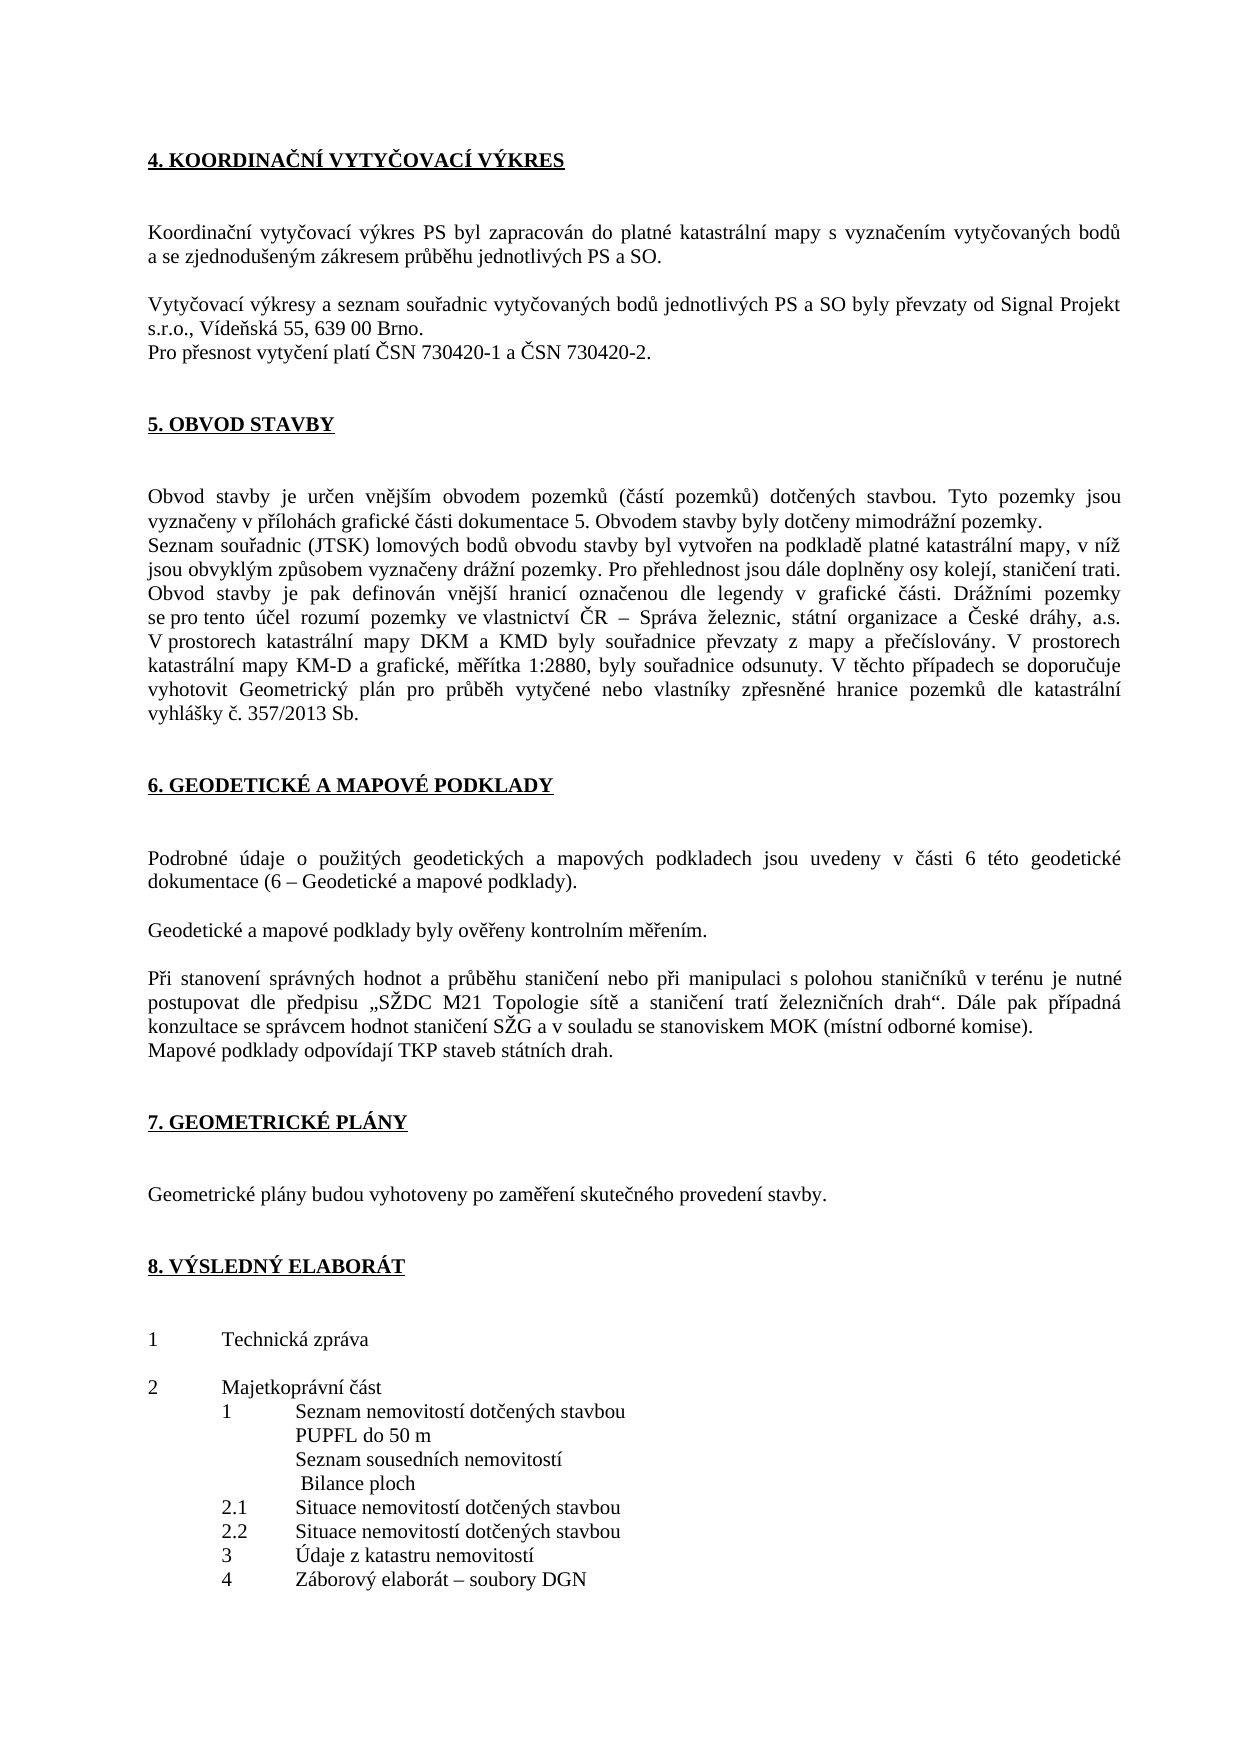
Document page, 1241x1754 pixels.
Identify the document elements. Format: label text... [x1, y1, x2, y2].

text Seznam souřadnic (JTSK) lomových bodů obvodu stavby byl vytvořen na podkladě platné katastrální mapy, v níž jsou obvyklým způsobem vyznačeny drážní pozemky. Pro přehlednost jsou dále doplněny osy kolejí, staničení trati. Obvod stavby je pak definován vnější hranicí označenou dle legendy v grafické části. Drážními pozemky se pro tento účel rozumí pozemky ve vlastnictví ČR – Správa železnic, státní organizace a České dráhy, a.s. V prostorech katastrální mapy DKM a KMD byly souřadnice převzaty z mapy a přečíslovány. V prostorech katastrální mapy KM-D a grafické, měřítka 1:2880, byly souřadnice odsunuty. V těchto případech se doporučuje vyhotovit Geometrický plán pro průběh vytyčené nebo vlastníky zpřesněné hranice pozemků dle katastrální vyhlášky č. 357/2013 Sb. [148, 533, 1122, 725]
text Pro přesnost vytyčení platí ČSN 730420-1 a ČSN 730420-2. [148, 340, 1122, 364]
text Seznam sousedních nemovitostí [221, 1447, 1122, 1471]
text 4 Záborový elaborát – soubory DGN [148, 1567, 1122, 1591]
text Mapové podklady odpovídají TKP staveb státních drah. [148, 1038, 1122, 1062]
text 5. OBVOD STAVBY [148, 412, 1122, 436]
text 2.2 Situace nemovitostí dotčených stavbou [148, 1519, 1122, 1543]
text 1 Seznam nemovitostí dotčených stavbou [148, 1399, 1122, 1423]
text 6. GEODETICKÉ A MAPOVÉ PODKLADY [148, 773, 1122, 797]
text Geodetické a mapové podklady byly ověřeny kontrolním měřením. [148, 918, 1122, 942]
text Koordinační vytyčovací výkres PS byl zapracován do platné katastrální mapy s vyznačením vytyčovaných bodů a se zjednodušeným zákresem průběhu jednotlivých PS a SO. [148, 220, 1122, 268]
text Podrobné údaje o použitých geodetických a mapových podkladech jsou uvedeny v části 6 této geodetické dokumentace (6 – Geodetické a mapové podklady). [148, 845, 1122, 893]
text 3 Údaje z katastru nemovitostí [148, 1543, 1122, 1567]
text Bilance ploch [221, 1471, 1122, 1495]
text PUPFL do 50 m [221, 1423, 1122, 1447]
text 4. KOORDINAČNÍ VYTYČOVACÍ VÝKRES [148, 148, 1122, 172]
text 2.1 Situace nemovitostí dotčených stavbou [148, 1495, 1122, 1519]
text Geometrické plány budou vyhotoveny po zaměření skutečného provedení stavby. [148, 1182, 1122, 1206]
text Obvod stavby je určen vnějším obvodem pozemků (částí pozemků) dotčených stavbou. Tyto pozemky jsou vyznačeny v přílohách grafické části dokumentace 5. Obvodem stavby byly dotčeny mimodrážní pozemky. [148, 484, 1122, 533]
text 7. GEOMETRICKÉ PLÁNY [148, 1110, 1122, 1134]
text 2 Majetkoprávní část [148, 1375, 1122, 1399]
text Vytyčovací výkresy a seznam souřadnic vytyčovaných bodů jednotlivých PS a SO byly převzaty od Signal Projekt s.r.o., Vídeňská 55, 639 00 Brno. [148, 292, 1122, 340]
text 8. VÝSLEDNÝ ELABORÁT [148, 1254, 1122, 1278]
text Při stanovení správných hodnot a průběhu staničení nebo při manipulaci s polohou staničníků v terénu je nutné postupovat dle předpisu „SŽDC M21 Topologie sítě a staničení tratí železničních drah“. Dále pak případná konzultace se správcem hodnot staničení SŽG a v souladu se stanoviskem MOK (místní odborné komise). [148, 966, 1122, 1038]
text 1 Technická zpráva [148, 1327, 1122, 1351]
